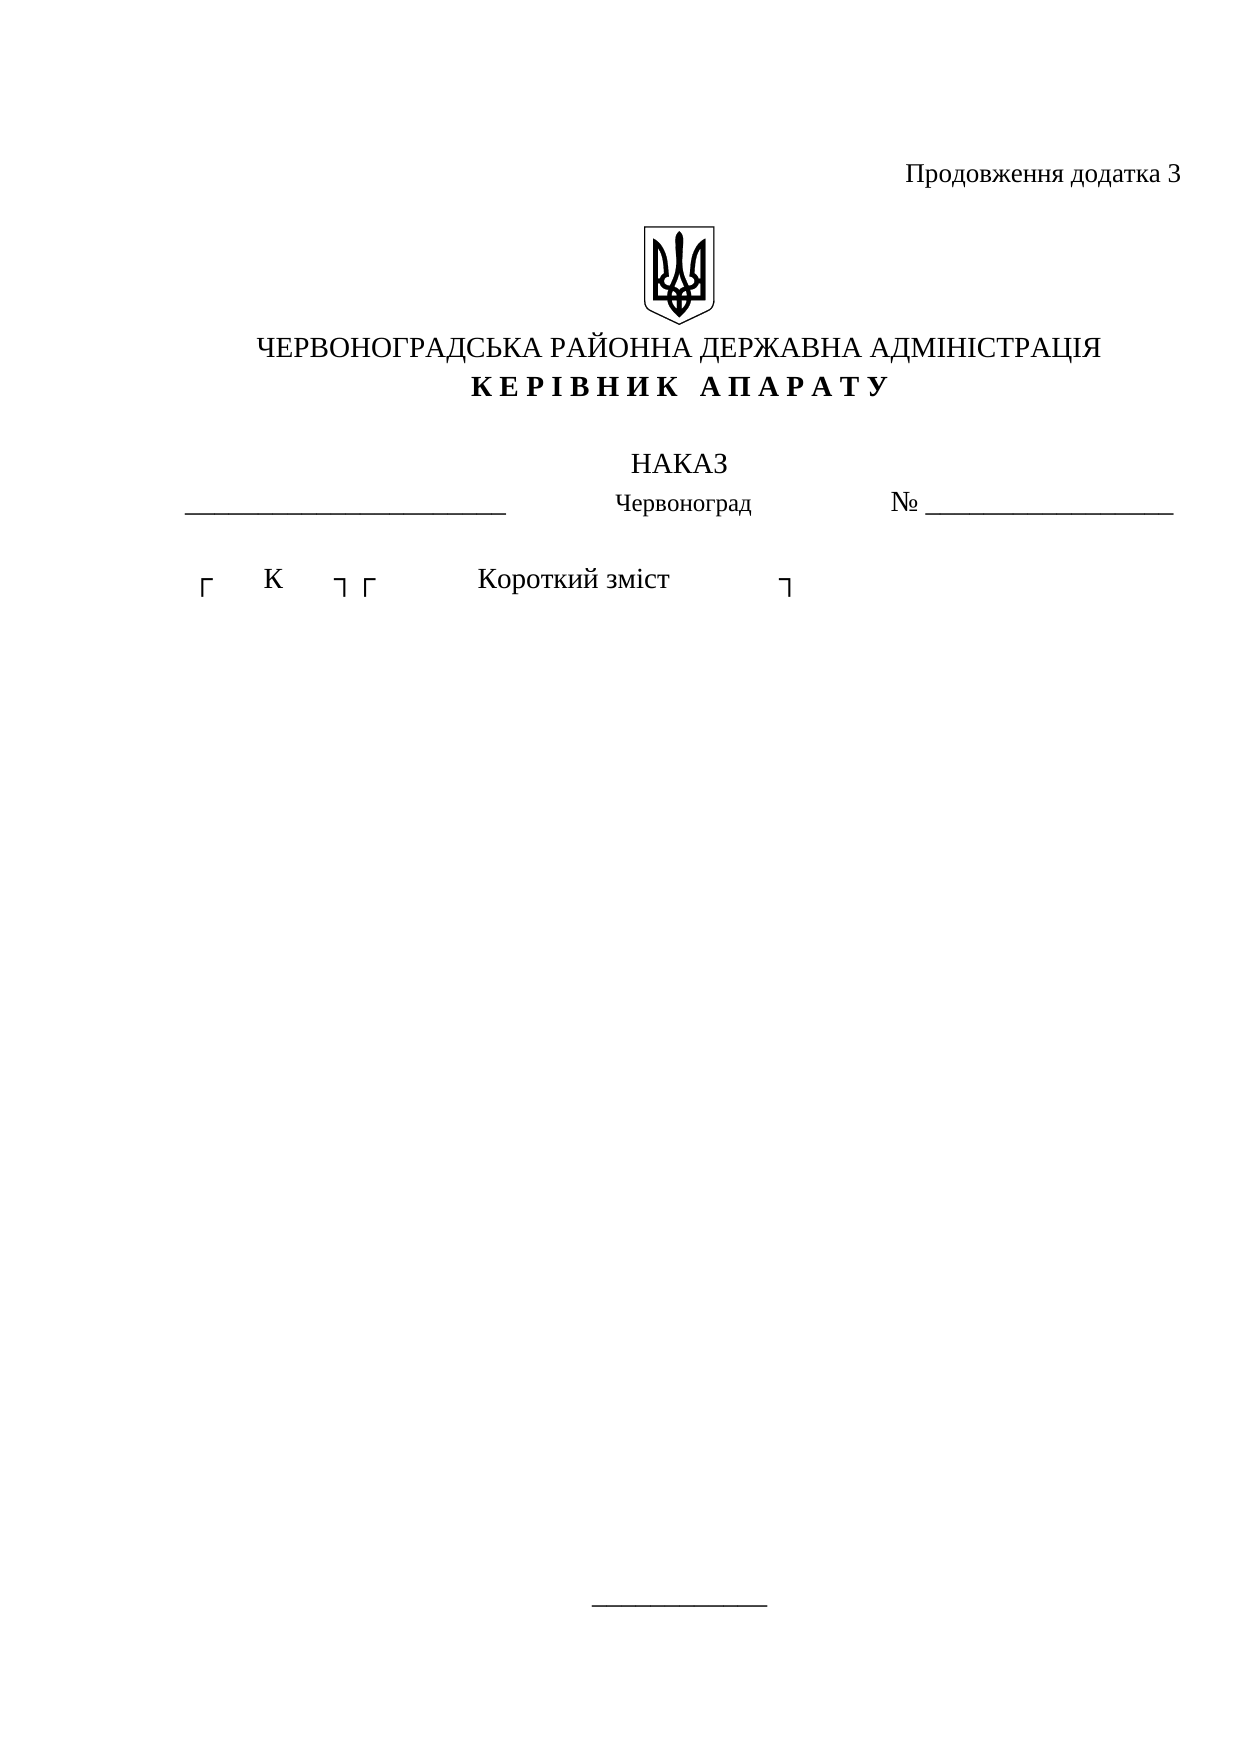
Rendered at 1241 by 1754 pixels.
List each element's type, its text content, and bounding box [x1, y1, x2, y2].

text ______________________ Червоноград № _________________ [177, 484, 1181, 518]
text ____________ [177, 1576, 1181, 1610]
text К Е Р І В Н И К А П А Р А Т У [177, 369, 1181, 402]
text НАКАЗ [177, 446, 1181, 479]
text червоноградська РАЙОНна державна адміністрація [177, 330, 1181, 364]
text ┌ К ┐┌ Короткий зміст ┐ [177, 562, 1181, 595]
text Продовження додатка 3 [177, 157, 1181, 188]
